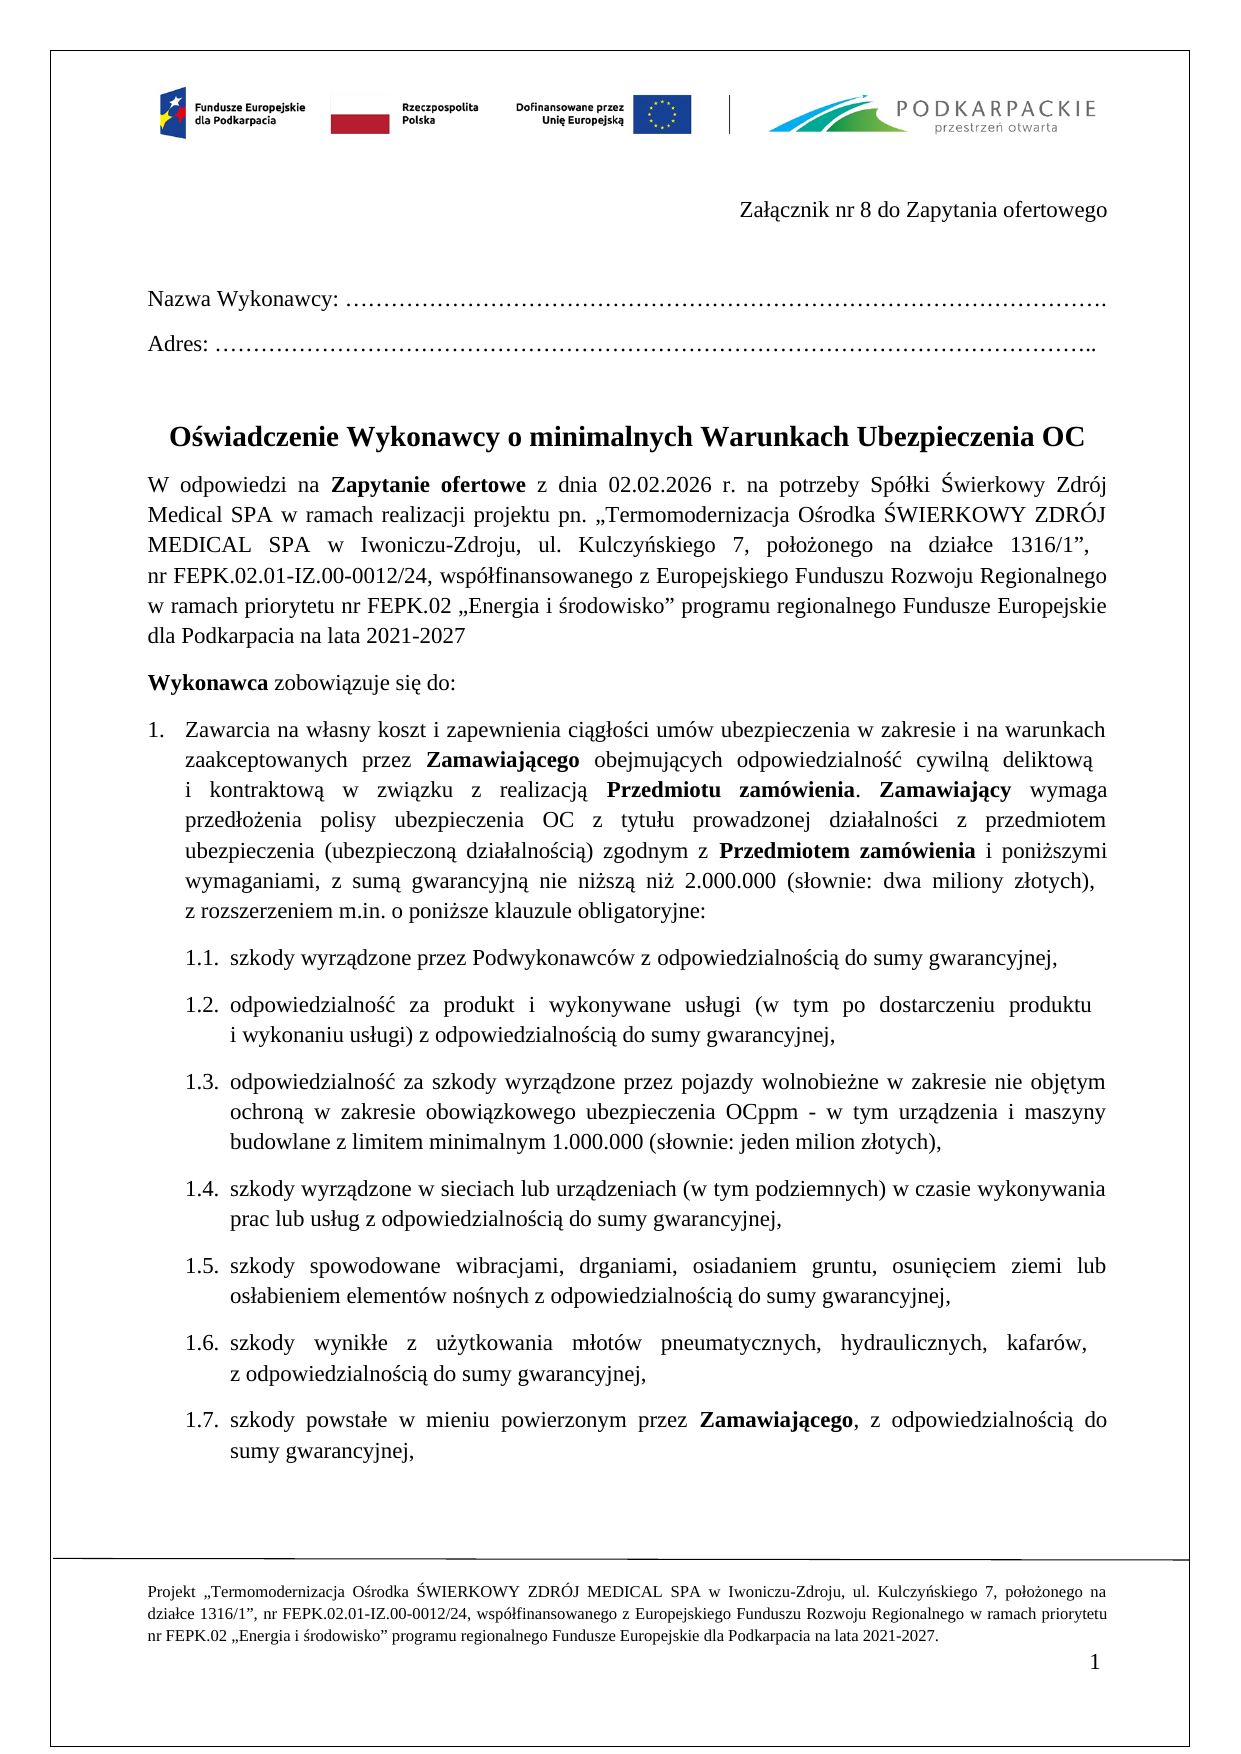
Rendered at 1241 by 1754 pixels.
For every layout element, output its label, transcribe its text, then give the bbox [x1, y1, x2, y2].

text Adres: …………………………………………………………………………………………………….. [147, 330, 1108, 356]
list odpowiedzialność za produkt i wykonywane usługi (w tym po dostarczeniu produktu i wykonaniu usługi) z odpowiedzialnością do sumy gwarancyjnej, [185, 991, 1108, 1047]
list szkody wynikłe z użytkowania młotów pneumatycznych, hydraulicznych, kafarów, z odpowiedzialnością do sumy gwarancyjnej, [185, 1329, 1108, 1386]
list szkody wyrządzone przez Podwykonawców z odpowiedzialnością do sumy gwarancyjnej, [185, 944, 1108, 970]
text Załącznik nr 8 do Zapytania ofertowego [147, 196, 1108, 222]
text W odpowiedzi na Zapytanie ofertowe z dnia 02.02.2026 r. na potrzeby Spółki Świerkowy Zdrój Medical SPA w ramach realizacji projektu pn. „Termomodernizacja Ośrodka ŚWIERKOWY ZDRÓJ MEDICAL SPA w Iwoniczu-Zdroju, ul. Kulczyńskiego 7, położonego na działce 1316/1”, nr FEPK.02.01-IZ.00-0012/24, współfinansowanego z Europejskiego Funduszu Rozwoju Regionalnego w ramach priorytetu nr FEPK.02 „Energia i środowisko” programu regionalnego Fundusze Europejskie dla Podkarpacia na lata 2021-2027 [147, 471, 1108, 648]
text Oświadczenie Wykonawcy o minimalnych Warunkach Ubezpieczenia OC [147, 419, 1108, 452]
list odpowiedzialność za szkody wyrządzone przez pojazdy wolnobieżne w zakresie nie objętym ochroną w zakresie obowiązkowego ubezpieczenia OCppm - w tym urządzenia i maszyny budowlane z limitem minimalnym 1.000.000 (słownie: jeden milion złotych), [185, 1068, 1108, 1155]
list szkody spowodowane wibracjami, drganiami, osiadaniem gruntu, osunięciem ziemi lub osłabieniem elementów nośnych z odpowiedzialnością do sumy gwarancyjnej, [185, 1252, 1108, 1309]
list Zawarcia na własny koszt i zapewnienia ciągłości umów ubezpieczenia w zakresie i na warunkach zaakceptowanych przez Zamawiającego obejmujących odpowiedzialność cywilną deliktową i kontraktową w związku z realizacją Przedmiotu zamówienia. Zamawiający wymaga przedłożenia polisy ubezpieczenia OC z tytułu prowadzonej działalności z przedmiotem ubezpieczenia (ubezpieczoną działalnością) zgodnym z Przedmiotem zamówienia i poniższymi wymaganiami, z sumą gwarancyjną nie niższą niż 2.000.000 (słownie: dwa miliony złotych), z rozszerzeniem m.in. o poniższe klauzule obligatoryjne: [147, 716, 1108, 923]
picture [147, 73, 1108, 152]
text Nazwa Wykonawcy: ………………………………………………………………………………………. [147, 285, 1108, 311]
list szkody wyrządzone w sieciach lub urządzeniach (w tym podziemnych) w czasie wykonywania prac lub usług z odpowiedzialnością do sumy gwarancyjnej, [185, 1175, 1108, 1232]
text Wykonawca zobowiązuje się do: [147, 669, 1108, 695]
list szkody powstałe w mieniu powierzonym przez Zamawiającego, z odpowiedzialnością do sumy gwarancyjnej, [185, 1406, 1108, 1463]
